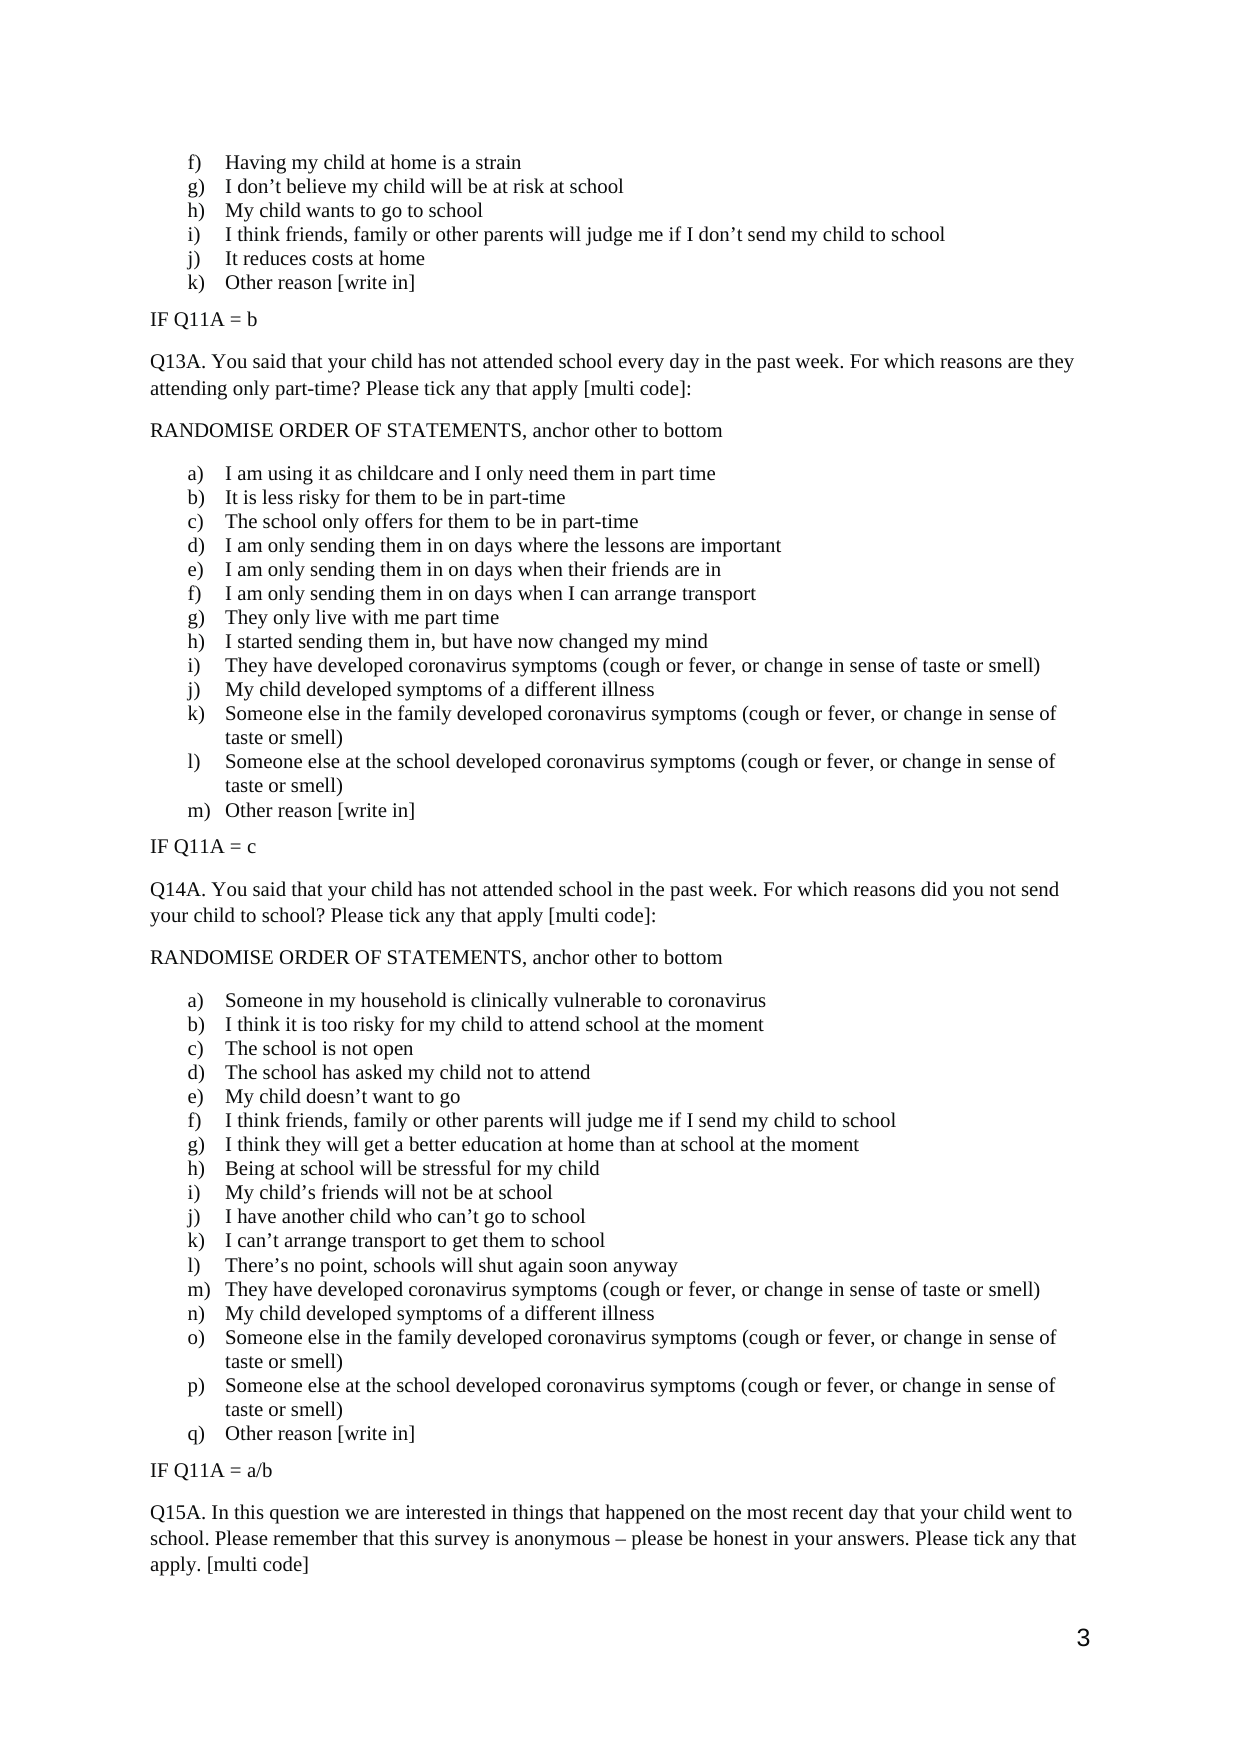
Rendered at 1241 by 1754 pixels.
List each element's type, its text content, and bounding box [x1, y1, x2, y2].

list Someone else in the family developed coronavirus symptoms (cough or fever, or change in sense of taste or smell) [187, 1325, 1090, 1373]
list Other reason [write in] [187, 270, 1090, 294]
list I think it is too risky for my child to attend school at the moment [187, 1012, 1090, 1036]
list Someone else in the family developed coronavirus symptoms (cough or fever, or change in sense of taste or smell) [187, 701, 1090, 749]
list Other reason [write in] [187, 1421, 1090, 1445]
text RANDOMISE ORDER OF STATEMENTS, anchor other to bottom [150, 945, 1090, 969]
list The school is not open [187, 1036, 1090, 1060]
list I have another child who can’t go to school [187, 1204, 1090, 1228]
text Q14A. You said that your child has not attended school in the past week. For which reasons did you not send your child to school? Please tick any that apply [multi code]: [150, 877, 1090, 927]
list I am using it as childcare and I only need them in part time [187, 461, 1090, 485]
list My child’s friends will not be at school [187, 1180, 1090, 1204]
list I am only sending them in on days where the lessons are important [187, 533, 1090, 557]
text IF Q11A = b [150, 307, 1090, 331]
list Someone in my household is clinically vulnerable to coronavirus [187, 988, 1090, 1012]
list There’s no point, schools will shut again soon anyway [187, 1252, 1090, 1277]
list I don’t believe my child will be at risk at school [187, 174, 1090, 198]
list It reduces costs at home [187, 246, 1090, 270]
list My child developed symptoms of a different illness [187, 677, 1090, 701]
list I think friends, family or other parents will judge me if I send my child to school [187, 1108, 1090, 1132]
list They have developed coronavirus symptoms (cough or fever, or change in sense of taste or smell) [187, 653, 1090, 677]
list Being at school will be stressful for my child [187, 1156, 1090, 1180]
list They only live with me part time [187, 605, 1090, 629]
list I think friends, family or other parents will judge me if I don’t send my child to school [187, 222, 1090, 246]
list The school has asked my child not to attend [187, 1060, 1090, 1084]
list It is less risky for them to be in part-time [187, 485, 1090, 509]
list They have developed coronavirus symptoms (cough or fever, or change in sense of taste or smell) [187, 1277, 1090, 1301]
list The school only offers for them to be in part-time [187, 509, 1090, 533]
list My child doesn’t want to go [187, 1084, 1090, 1108]
list Someone else at the school developed coronavirus symptoms (cough or fever, or change in sense of taste or smell) [187, 1373, 1090, 1421]
list My child wants to go to school [187, 198, 1090, 222]
list Someone else at the school developed coronavirus symptoms (cough or fever, or change in sense of taste or smell) [187, 749, 1090, 797]
list I started sending them in, but have now changed my mind [187, 629, 1090, 653]
list Having my child at home is a strain [187, 150, 1090, 174]
list I am only sending them in on days when their friends are in [187, 557, 1090, 581]
text RANDOMISE ORDER OF STATEMENTS, anchor other to bottom [150, 418, 1090, 442]
list Other reason [write in] [187, 797, 1090, 822]
text Q15A. In this question we are interested in things that happened on the most recent day that your child went to school. Please remember that this survey is anonymous – please be honest in your answers. Please tick any that apply. [multi code] [150, 1500, 1090, 1576]
text IF Q11A = a/b [150, 1457, 1090, 1482]
list My child developed symptoms of a different illness [187, 1301, 1090, 1325]
list I can’t arrange transport to get them to school [187, 1228, 1090, 1252]
list I think they will get a better education at home than at school at the moment [187, 1132, 1090, 1156]
list I am only sending them in on days when I can arrange transport [187, 581, 1090, 605]
text Q13A. You said that your child has not attended school every day in the past week. For which reasons are they attending only part-time? Please tick any that apply [multi code]: [150, 349, 1090, 399]
text IF Q11A = c [150, 834, 1090, 858]
